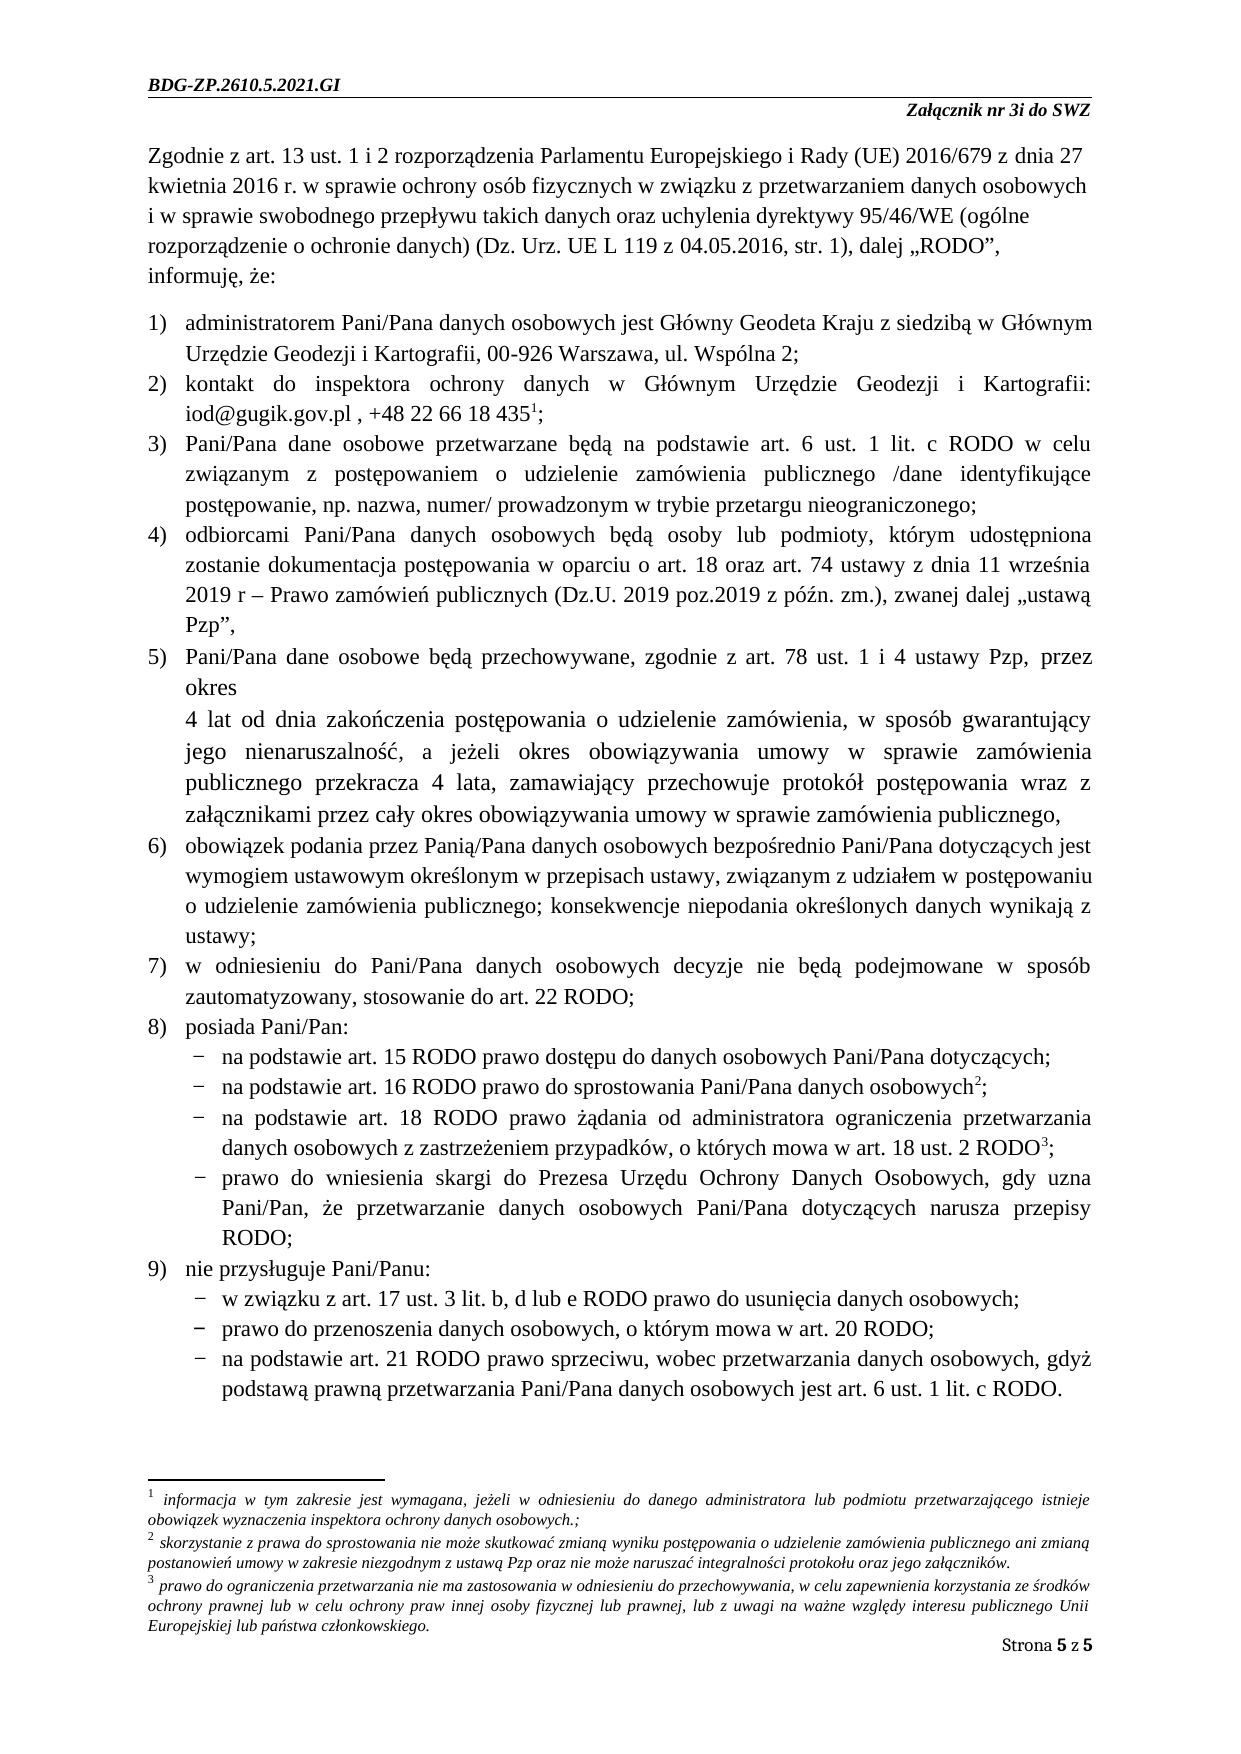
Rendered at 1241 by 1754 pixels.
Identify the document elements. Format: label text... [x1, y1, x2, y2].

list Pani/Pana dane osobowe będą przechowywane, zgodnie z art. 78 ust. 1 i 4 ustawy Pzp, przez okres 4 lat od dnia zakończenia postępowania o udzielenie zamówienia, w sposób gwarantujący jego nienaruszalność, a jeżeli okres obowiązywania umowy w sprawie zamówienia publicznego przekracza 4 lata, zamawiający przechowuje protokół postępowania wraz z załącznikami przez cały okres obowiązywania umowy w sprawie zamówienia publicznego, [148, 642, 1092, 828]
list na podstawie art. 15 RODO prawo dostępu do danych osobowych Pani/Pana dotyczących; [192, 1043, 1092, 1069]
list w odniesieniu do Pani/Pana danych osobowych decyzje nie będą podejmowane w sposób zautomatyzowany, stosowanie do art. 22 RODO; [148, 952, 1092, 1009]
list prawo do wniesienia skargi do Prezesa Urzędu Ochrony Danych Osobowych, gdy uzna Pani/Pan, że przetwarzanie danych osobowych Pani/Pana dotyczących narusza przepisy RODO; [192, 1164, 1092, 1251]
list w związku z art. 17 ust. 3 lit. b, d lub e RODO prawo do usunięcia danych osobowych; [192, 1285, 1092, 1311]
list odbiorcami Pani/Pana danych osobowych będą osoby lub podmioty, którym udostępniona zostanie dokumentacja postępowania w oparciu o art. 18 oraz art. 74 ustawy z dnia 11 września 2019 r – Prawo zamówień publicznych (Dz.U. 2019 poz.2019 z późn. zm.), zwanej dalej „ustawą Pzp”, [148, 521, 1092, 638]
list nie przysługuje Pani/Panu: [148, 1254, 1092, 1281]
list administratorem Pani/Pana danych osobowych jest Główny Geodeta Kraju z siedzibą w Głównym Urzędzie Geodezji i Kartografii, 00-926 Warszawa, ul. Wspólna 2; [148, 309, 1092, 366]
list na podstawie art. 16 RODO prawo do sprostowania Pani/Pana danych osobowych; [192, 1073, 1092, 1100]
list na podstawie art. 21 RODO prawo sprzeciwu, wobec przetwarzania danych osobowych, gdyż podstawą prawną przetwarzania Pani/Pana danych osobowych jest art. 6 ust. 1 lit. c RODO. [192, 1345, 1092, 1402]
list na podstawie art. 18 RODO prawo żądania od administratora ograniczenia przetwarzania danych osobowych z zastrzeżeniem przypadków, o których mowa w art. 18 ust. 2 RODO; [192, 1103, 1092, 1160]
list obowiązek podania przez Panią/Pana danych osobowych bezpośrednio Pani/Pana dotyczących jest wymogiem ustawowym określonym w przepisach ustawy, związanym z udziałem w postępowaniu o udzielenie zamówienia publicznego; konsekwencje niepodania określonych danych wynikają z ustawy; [148, 832, 1092, 949]
text Zgodnie z art. 13 ust. 1 i 2 rozporządzenia Parlamentu Europejskiego i Rady (UE) 2016/679 z dnia 27 kwietnia 2016 r. w sprawie ochrony osób fizycznych w związku z przetwarzaniem danych osobowych i w sprawie swobodnego przepływu takich danych oraz uchylenia dyrektywy 95/46/WE (ogólne rozporządzenie o ochronie danych) (Dz. Urz. UE L 119 z 04.05.2016, str. 1), dalej „RODO”, informuję, że: [148, 142, 1092, 289]
list Pani/Pana dane osobowe przetwarzane będą na podstawie art. 6 ust. 1 lit. c RODO w celu związanym z postępowaniem o udzielenie zamówienia publicznego /dane identyfikujące postępowanie, np. nazwa, numer/ prowadzonym w trybie przetargu nieograniczonego; [148, 430, 1092, 517]
list posiada Pani/Pan: [148, 1013, 1092, 1039]
list prawo do przenoszenia danych osobowych, o którym mowa w art. 20 RODO; [192, 1315, 1092, 1341]
list kontakt do inspektora ochrony danych w Głównym Urzędzie Geodezji i Kartografii: iod@gugik.gov.pl , +48 22 66 18 435; [148, 370, 1092, 426]
